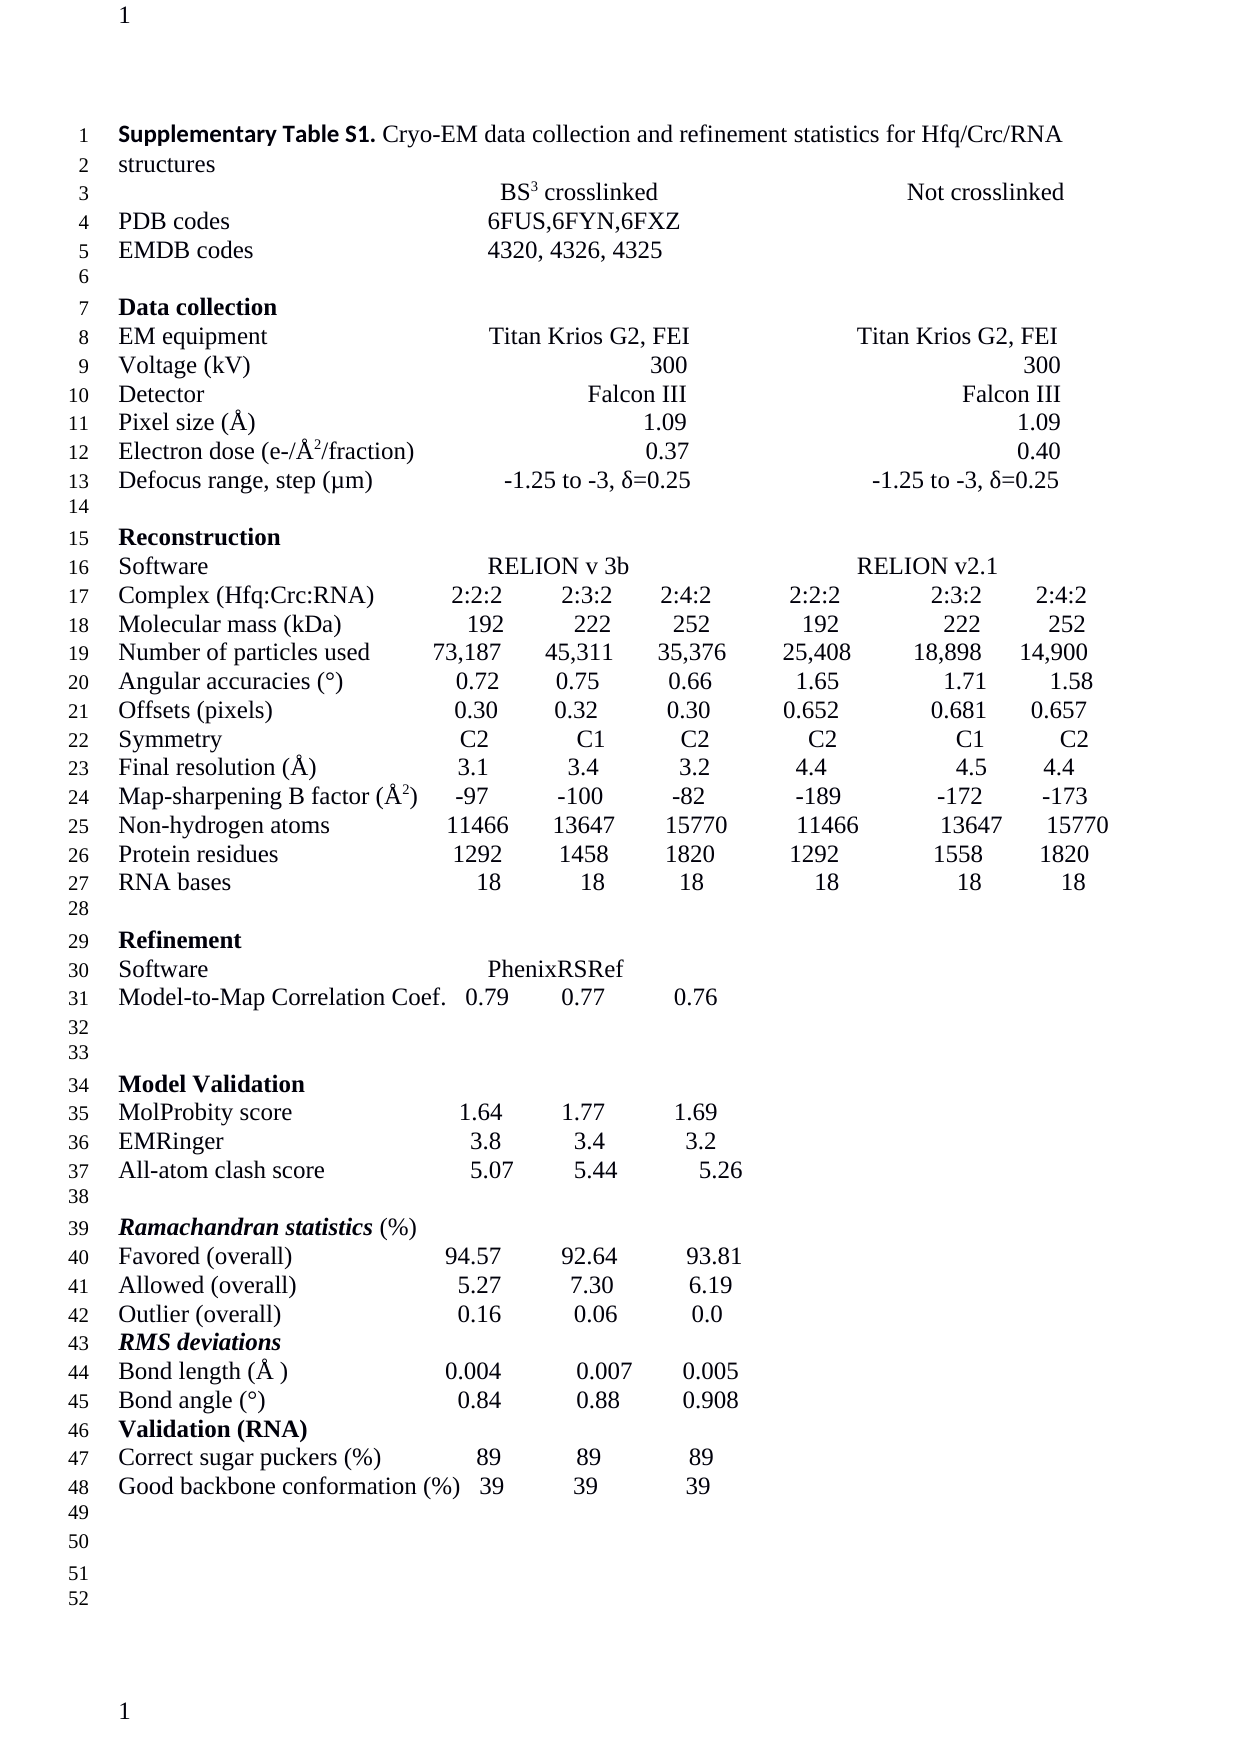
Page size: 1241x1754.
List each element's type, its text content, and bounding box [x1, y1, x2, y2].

text Pixel size (Å) 1.09 1.09 [118, 407, 1122, 436]
text Data collection [118, 292, 1122, 321]
text Non-hydrogen atoms 11466 13647 15770 11466 13647 15770 [118, 810, 1122, 839]
text Software PhenixRSRef [118, 954, 1122, 982]
text Map-sharpening B factor (Å2) -97 -100 -82 -189 -172 -173 [118, 781, 1122, 810]
text Ramachandran statistics (%) [118, 1212, 1122, 1241]
text Molecular mass (kDa) 192 222 252 192 222 252 [118, 609, 1122, 637]
text Number of particles used 73,187 45,311 35,376 25,408 18,898 14,900 [118, 637, 1122, 666]
text EMRinger 3.8 3.4 3.2 [118, 1126, 1122, 1155]
text Validation (RNA) [118, 1414, 1122, 1442]
text Allowed (overall) 5.27 7.30 6.19 [118, 1270, 1122, 1299]
text Model-to-Map Correlation Coef. 0.79 0.77 0.76 [118, 982, 1122, 1040]
text Bond length (Å ) 0.004 0.007 0.005 [118, 1356, 1122, 1385]
text MolProbity score 1.64 1.77 1.69 [118, 1097, 1122, 1126]
text Reconstruction [118, 522, 1122, 551]
text Angular accuracies (°) 0.72 0.75 0.66 1.65 1.71 1.58 [118, 666, 1122, 695]
text EM equipment Titan Krios G2, FEI Titan Krios G2, FEI [118, 321, 1122, 350]
text Model Validation [118, 1069, 1122, 1097]
text All-atom clash score 5.07 5.44 5.26 [118, 1155, 1122, 1184]
text Correct sugar puckers (%) 89 89 89 [118, 1442, 1122, 1471]
text Good backbone conformation (%) 39 39 39 [118, 1471, 1122, 1500]
text RMS deviations [118, 1327, 1122, 1356]
text Defocus range, step (µm) -1.25 to -3, δ=0.25 -1.25 to -3, δ=0.25 [118, 465, 1122, 494]
text Offsets (pixels) 0.30 0.32 0.30 0.652 0.681 0.657 [118, 695, 1122, 724]
text Bond angle (°) 0.84 0.88 0.908 [118, 1385, 1122, 1414]
text PDB codes 6FUS,6FYN,6FXZ [118, 206, 1122, 235]
text Protein residues 1292 1458 1820 1292 1558 1820 [118, 839, 1122, 867]
text Supplementary Table S1. Cryo-EM data collection and refinement statistics for Hfq/Crc/RNA structures [118, 118, 1122, 177]
text Favored (overall) 94.57 92.64 93.81 [118, 1241, 1122, 1270]
text Symmetry C2 C1 C2 C2 C1 C2 [118, 724, 1122, 752]
text EMDB codes 4320, 4326, 4325 [118, 235, 1122, 264]
text BS3 crosslinked Not crosslinked [118, 177, 1122, 206]
text Software RELION v 3b RELION v2.1 [118, 551, 1122, 580]
text Complex (Hfq:Crc:RNA) 2:2:2 2:3:2 2:4:2 2:2:2 2:3:2 2:4:2 [118, 580, 1122, 609]
text RNA bases 18 18 18 18 18 18 [118, 867, 1122, 896]
text Outlier (overall) 0.16 0.06 0.0 [118, 1299, 1122, 1327]
text Detector Falcon III Falcon III [118, 379, 1122, 407]
text Voltage (kV) 300 300 [118, 350, 1122, 379]
text Final resolution (Å) 3.1 3.4 3.2 4.4 4.5 4.4 [118, 752, 1122, 781]
text Electron dose (e-/Å2/fraction) 0.37 0.40 [118, 436, 1122, 465]
text Refinement [118, 925, 1122, 954]
